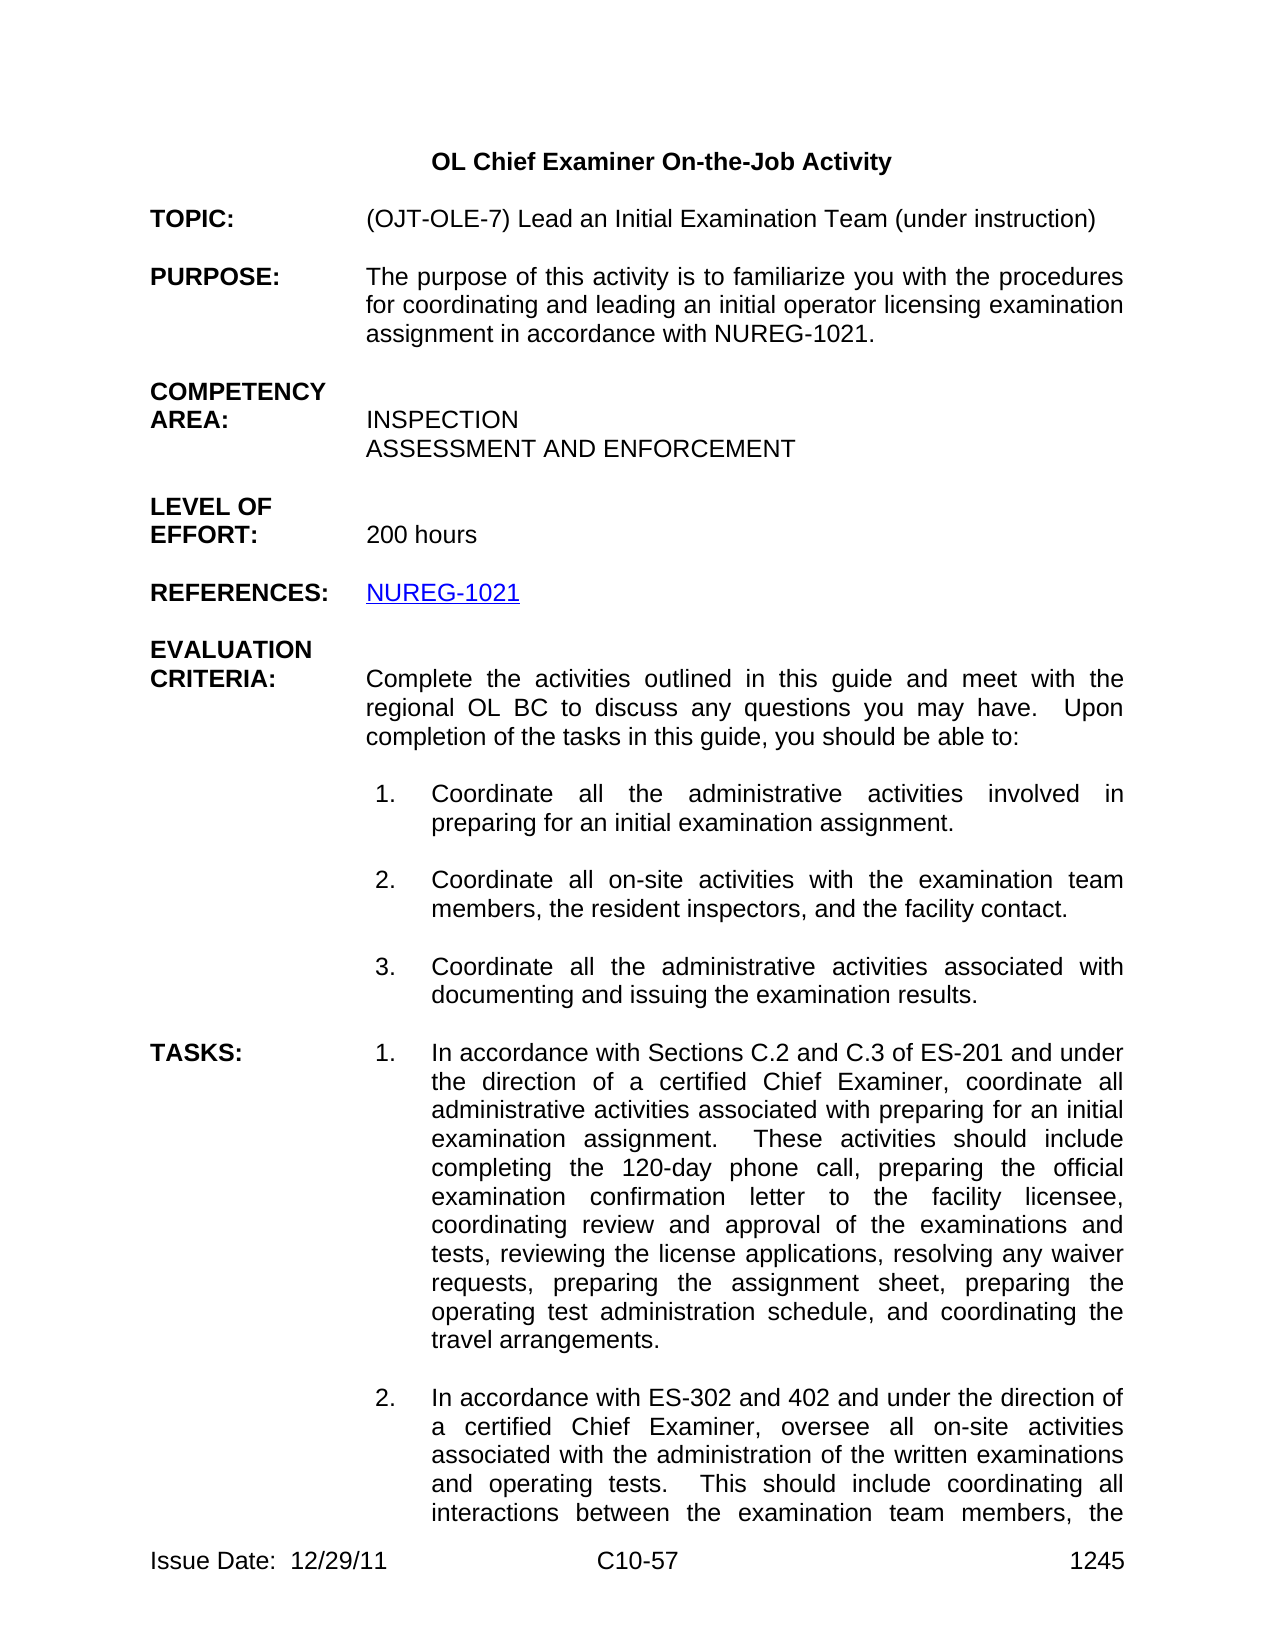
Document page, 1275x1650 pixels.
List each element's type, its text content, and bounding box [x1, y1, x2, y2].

list Coordinate all the administrative activities involved in preparing for an initial examination assignment. [375, 779, 1125, 837]
text ASSESSMENT AND ENFORCEMENT [150, 434, 1125, 463]
text REFERENCES: NUREG-1021 [150, 578, 1125, 607]
text EVALUATION [150, 635, 1125, 664]
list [375, 1383, 1125, 1527]
text PURPOSE: The purpose of this activity is to familiarize you with the procedures for coordinating and leading an initial operator licensing examination assignment in accordance with NUREG-1021. [150, 262, 1125, 348]
text OL Chief Examiner On-the-Job Activity [431, 147, 1125, 175]
list Coordinate all the administrative activities associated with documenting and issuing the examination results. [375, 952, 1125, 1009]
text AREA: INSPECTION [150, 405, 1125, 434]
list Coordinate all on-site activities with the examination team members, the resident inspectors, and the facility contact. [375, 865, 1125, 923]
text LEVEL OF [150, 492, 1125, 520]
text COMPETENCY [150, 377, 1125, 405]
text TASKS: 1. In accordance with Sections C.2 and C.3 of ES-201 and under the direction of a certified Chief Examiner, coordinate all administrative activities associated with preparing for an initial examination assignment. These activities should include completing the 120-day phone call, preparing the official examination confirmation letter to the facility licensee, coordinating review and approval of the examinations and tests, reviewing the license applications, resolving any waiver requests, preparing the assignment sheet, preparing the operating test administration schedule, and coordinating the travel arrangements. [150, 1038, 1125, 1354]
text CRITERIA: Complete the activities outlined in this guide and meet with the regional OL BC to discuss any questions you may have. Upon completion of the tasks in this guide, you should be able to: [150, 664, 1125, 750]
text TOPIC: (OJT-OLE-7) Lead an Initial Examination Team (under instruction) [150, 204, 1125, 233]
text EFFORT: 200 hours [150, 520, 1125, 549]
